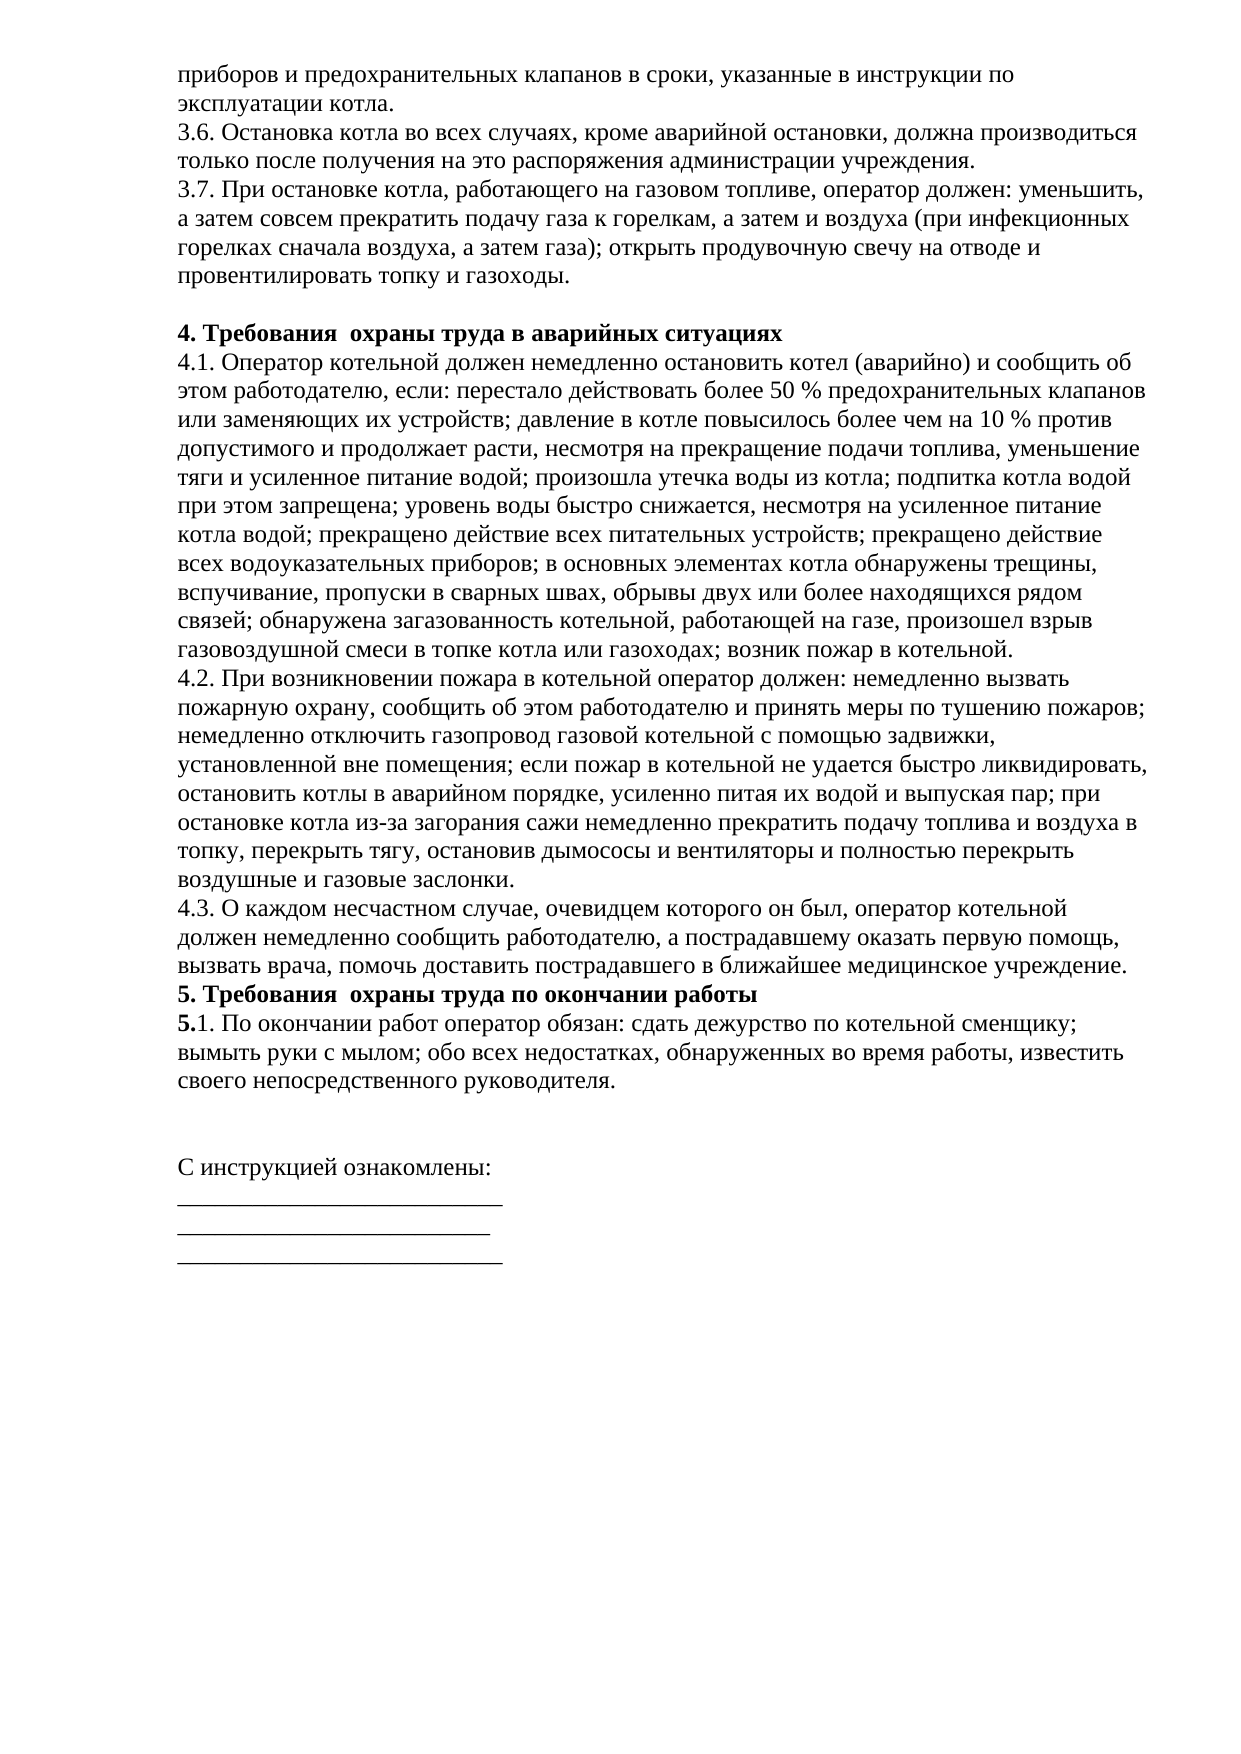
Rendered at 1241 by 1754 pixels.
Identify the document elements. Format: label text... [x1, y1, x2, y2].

text С инструкцией ознакомлены: [177, 1152, 1152, 1180]
text 5. Требования охраны труда по окончании работы [177, 979, 1152, 1008]
text 3.6. Остановка котла во всех случаях, кроме аварийной остановки, должна производиться только после получения на это распоряжения администрации учреждения. [177, 117, 1152, 174]
text __________________________ _________________________ __________________________ [177, 1180, 1152, 1267]
text 4.2. При возникновении пожара в котельной оператор должен: немедленно вызвать пожарную охрану, сообщить об этом работодателю и принять меры по тушению пожаров; немедленно отключить газопровод газовой котельной с помощью задвижки, установленной вне помещения; если пожар в котельной не удается быстро ликвидировать, остановить котлы в аварийном порядке, усиленно питая их водой и выпуская пар; при остановке котла из-за загорания сажи немедленно прекратить подачу топлива и воздуха в топку, перекрыть тягу, остановив дымососы и вентиляторы и полностью перекрыть воздушные и газовые заслонки. [177, 663, 1152, 893]
text 4.1. Оператор котельной должен немедленно остановить котел (аварийно) и сообщить об этом работодателю, если: перестало действовать более 50 % предохранительных клапанов или заменяющих их устройств; давление в котле повысилось более чем на 10 % против допустимого и продолжает расти, несмотря на прекращение подачи топлива, уменьшение тяги и усиленное питание водой; произошла утечка воды из котла; подпитка котла водой при этом запрещена; уровень воды быстро снижается, несмотря на усиленное питание котла водой; прекращено действие всех питательных устройств; прекращено действие всех водоуказательных приборов; в основных элементах котла обнаружены трещины, вспучивание, пропуски в сварных швах, обрывы двух или более находящихся рядом связей; обнаружена загазованность котельной, работающей на газе, произошел взрыв газовоздушной смеси в топке котла или газоходах; возник пожар в котельной. [177, 347, 1152, 663]
text 4.3. О каждом несчастном случае, очевидцем которого он был, оператор котельной должен немедленно сообщить работодателю, а пострадавшему оказать первую помощь, вызвать врача, помочь доставить пострадавшего в ближайшее медицинское учреждение. [177, 893, 1152, 979]
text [177, 59, 1152, 117]
text 5.1. По окончании работ оператор обязан: сдать дежурство по котельной сменщику; вымыть руки с мылом; обо всех недостатках, обнаруженных во время работы, известить своего непосредственного руководителя. [177, 1008, 1152, 1094]
text 4. Требования охраны труда в аварийных ситуациях [177, 318, 1152, 347]
text 3.7. При остановке котла, работающего на газовом топливе, оператор должен: уменьшить, а затем совсем прекратить подачу газа к горелкам, а затем и воздуха (при инфекционных горелках сначала воздуха, а затем газа); открыть продувочную свечу на отводе и провентилировать топку и газоходы. [177, 174, 1152, 289]
